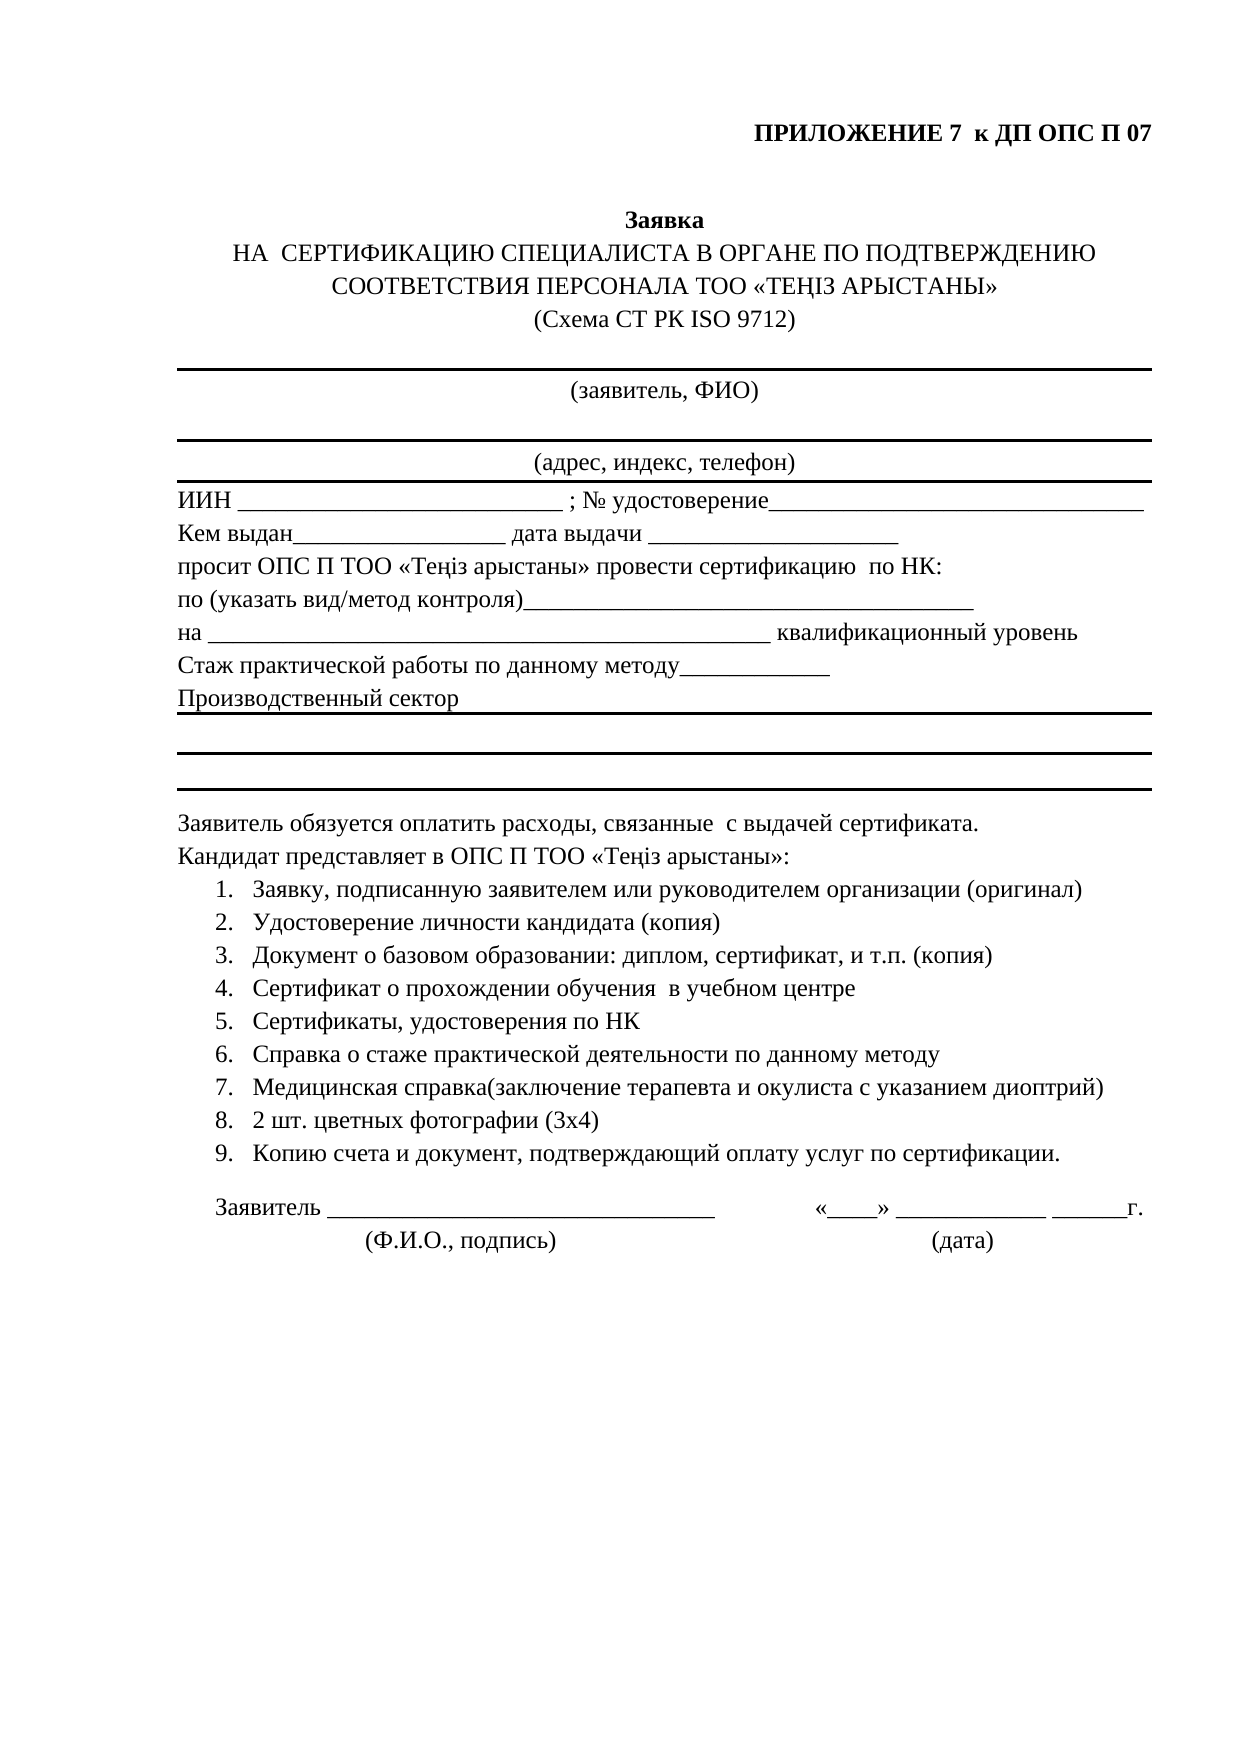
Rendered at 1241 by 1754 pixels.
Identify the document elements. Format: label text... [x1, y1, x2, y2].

list Документ о базовом образовании: диплом, сертификат, и т.п. (копия) [215, 940, 1152, 969]
list Удостоверение личности кандидата (копия) [215, 907, 1152, 936]
list Справка о стаже практической деятельности по данному методу [215, 1039, 1152, 1068]
text Стаж практической работы по данному методу____________ [177, 645, 1152, 678]
text ИИН __________________________ ; № удостоверение______________________________ [177, 483, 1152, 513]
text по (указать вид/метод контроля)____________________________________ [177, 579, 1152, 612]
text НА СЕРТИФИКАЦИЮ СПЕЦИАЛИСТА В ОРГАНЕ ПО ПОДТВЕРЖДЕНИЮ СООТВЕТСТВИЯ ПЕРСОНАЛА ТОО «ТЕҢІЗ АРЫСТАНЫ» [177, 238, 1152, 300]
text Заявитель обязуется оплатить расходы, связанные с выдачей сертификата. [177, 808, 1152, 837]
text (Ф.И.О., подпись) (дата) [177, 1225, 1152, 1254]
text Заявитель _______________________________ «____» ____________ ______г. [177, 1192, 1152, 1221]
text (адрес, индекс, телефон) [177, 447, 1152, 475]
list Сертификат о прохождении обучения в учебном центре [215, 973, 1152, 1002]
list Медицинская справка(заключение терапевта и окулиста с указанием диоптрий) [215, 1072, 1152, 1101]
text просит ОПС П ТОО «Теңіз арыстаны» провести сертификацию по НК: [177, 546, 1152, 579]
text Кем выдан_________________ дата выдачи ____________________ [177, 513, 1152, 546]
list Заявку, подписанную заявителем или руководителем организации (оригинал) [215, 874, 1152, 903]
list 2 шт. цветных фотографии (3х4) [215, 1105, 1152, 1134]
list Сертификаты, удостоверения по НК [215, 1006, 1152, 1035]
text Заявка [177, 205, 1152, 234]
text Производственный сектор [177, 678, 1152, 712]
text на _____________________________________________ квалификационный уровень [177, 612, 1152, 645]
list Копию счета и документ, подтверждающий оплату услуг по сертификации. [215, 1138, 1152, 1167]
text Кандидат представляет в ОПС П ТОО «Теңіз арыстаны»: [177, 841, 1152, 870]
text (заявитель, ФИО) [177, 375, 1152, 404]
text (Схема СТ РК ISO 9712) [177, 304, 1152, 333]
text ПРИЛОЖЕНИЕ 7 к ДП ОПС П 07 [177, 118, 1152, 147]
